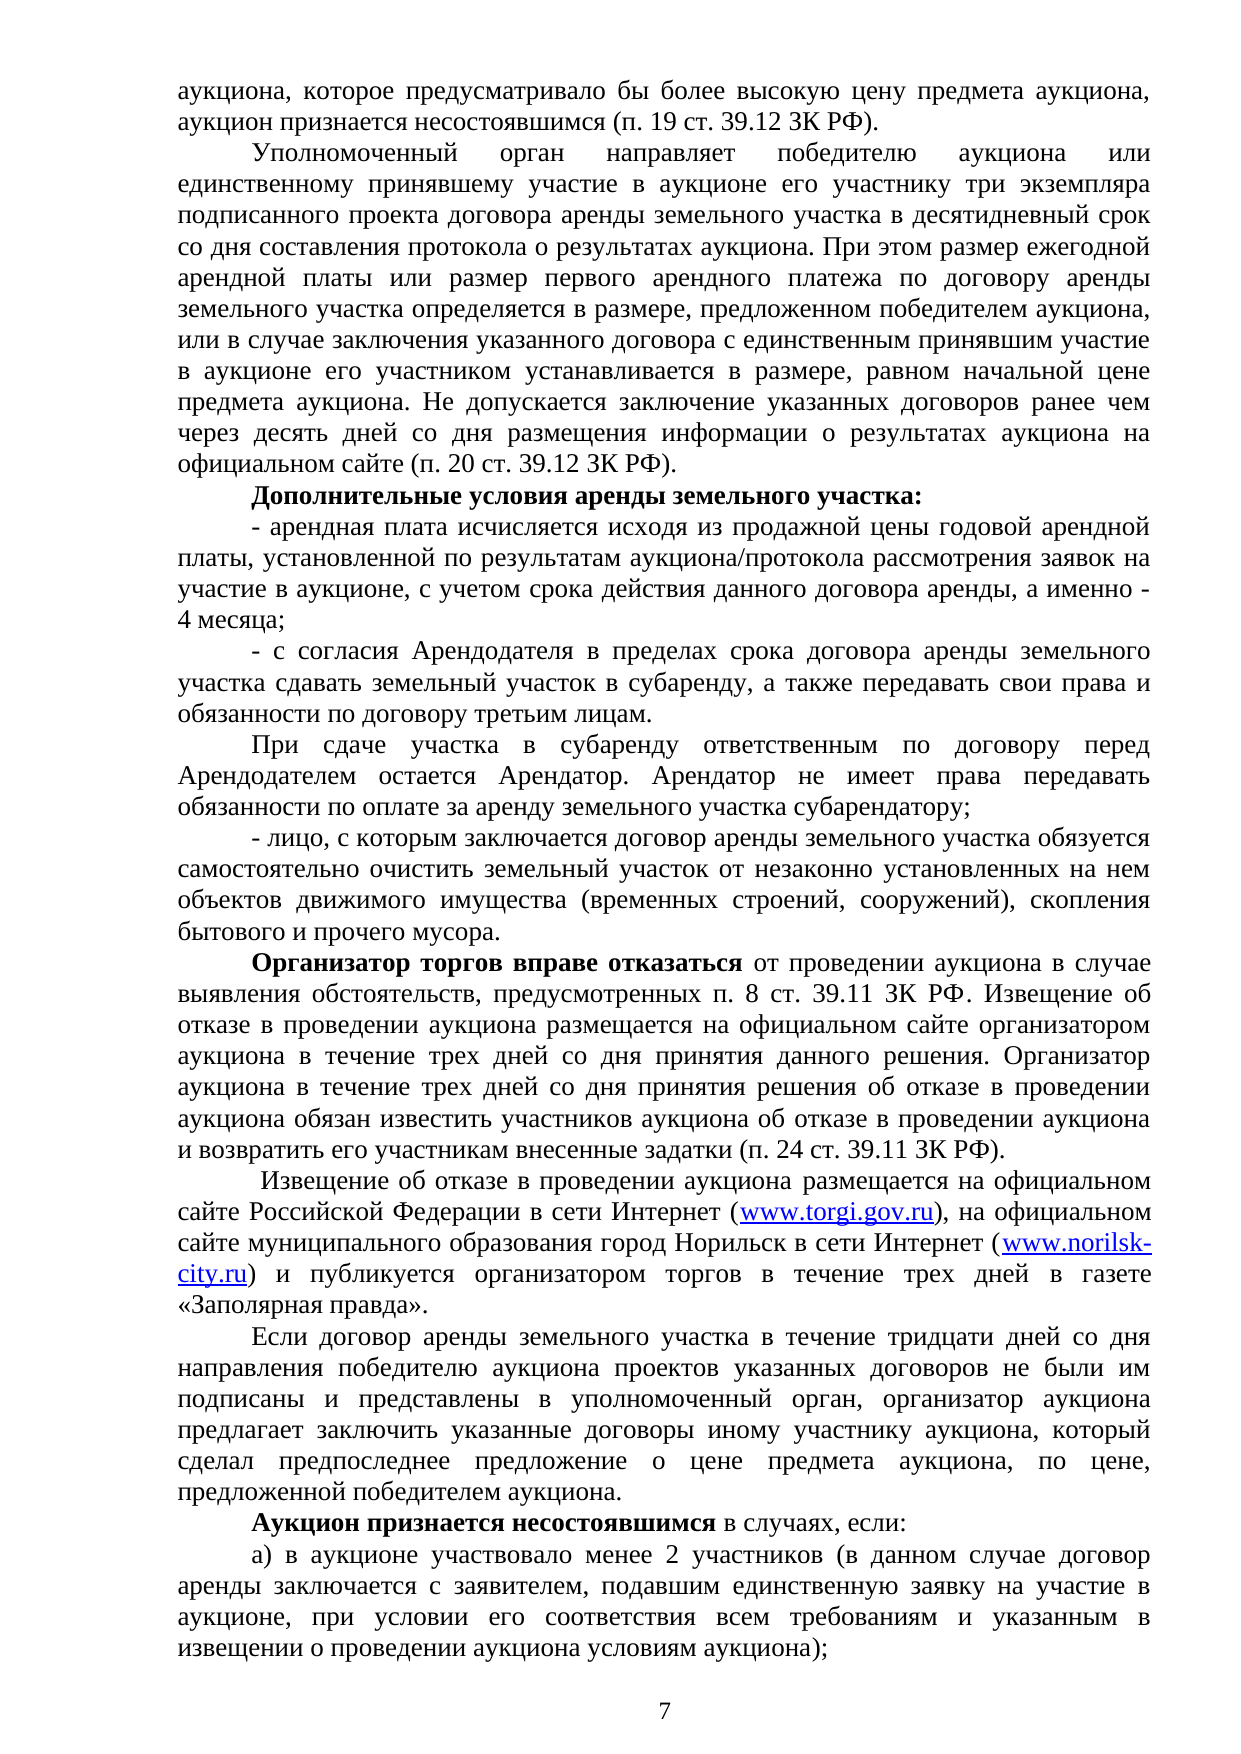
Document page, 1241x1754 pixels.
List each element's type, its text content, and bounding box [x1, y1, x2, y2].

text Организатор торгов вправе отказаться от проведении аукциона в случае выявления обстоятельств, предусмотренных п. 8 ст. 39.11 ЗК РФ. Извещение об отказе в проведении аукциона размещается на официальном сайте организатором аукциона в течение трех дней со дня принятия данного решения. Организатор аукциона в течение трех дней со дня принятия решения об отказе в проведении аукциона обязан известить участников аукциона об отказе в проведении аукциона и возвратить его участникам внесенные задатки (п. 24 ст. 39.11 ЗК РФ). [177, 946, 1152, 1164]
text При сдаче участка в субаренду ответственным по договору перед Арендодателем остается Арендатор. Арендатор не имеет права передавать обязанности по оплате за аренду земельного участка субарендатору; [177, 728, 1152, 821]
text Аукцион признается несостоявшимся в случаях, если: [177, 1507, 1152, 1538]
text - лицо, с которым заключается договор аренды земельного участка обязуется самостоятельно очистить земельный участок от незаконно установленных на нем объектов движимого имущества (временных строений, сооружений), скопления бытового и прочего мусора. [177, 821, 1152, 946]
text Дополнительные условия аренды земельного участка: [177, 479, 1152, 510]
text Уполномоченный орган направляет победителю аукциона или единственному принявшему участие в аукционе его участнику три экземпляра подписанного проекта договора аренды земельного участка в десятидневный срок со дня составления протокола о результатах аукциона. При этом размер ежегодной арендной платы или размер первого арендного платежа по договору аренды земельного участка определяется в размере, предложенном победителем аукциона, или в случае заключения указанного договора с единственным принявшим участие в аукционе его участником устанавливается в размере, равном начальной цене предмета аукциона. Не допускается заключение указанных договоров ранее чем через десять дней со дня размещения информации о результатах аукциона на официальном сайте (п. 20 ст. 39.12 ЗК РФ). [177, 136, 1152, 479]
text Извещение об отказе в проведении аукциона размещается на официальном сайте Российской Федерации в сети Интернет (www.torgi.gov.ru), на официальном сайте муниципального образования город Норильск в сети Интернет (www.norilsk-city.ru) и публикуется организатором торгов в течение трех дней в газете «Заполярная правда». [177, 1164, 1152, 1320]
text а) в аукционе участвовало менее 2 участников (в данном случае договор аренды заключается с заявителем, подавшим единственную заявку на участие в аукционе, при условии его соответствия всем требованиям и указанным в извещении о проведении аукциона условиям аукциона); [177, 1538, 1152, 1662]
text - арендная плата исчисляется исходя из продажной цены годовой арендной платы, установленной по результатам аукциона/протокола рассмотрения заявок на участие в аукционе, с учетом срока действия данного договора аренды, а именно - 4 месяца; [177, 510, 1152, 634]
text - с согласия Арендодателя в пределах срока договора аренды земельного участка сдавать земельный участок в субаренду, а также передавать свои права и обязанности по договору третьим лицам. [177, 634, 1152, 728]
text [177, 74, 1152, 136]
text Если договор аренды земельного участка в течение тридцати дней со дня направления победителю аукциона проектов указанных договоров не были им подписаны и представлены в уполномоченный орган, организатор аукциона предлагает заключить указанные договоры иному участнику аукциона, который сделал предпоследнее предложение о цене предмета аукциона, по цене, предложенной победителем аукциона. [177, 1320, 1152, 1507]
